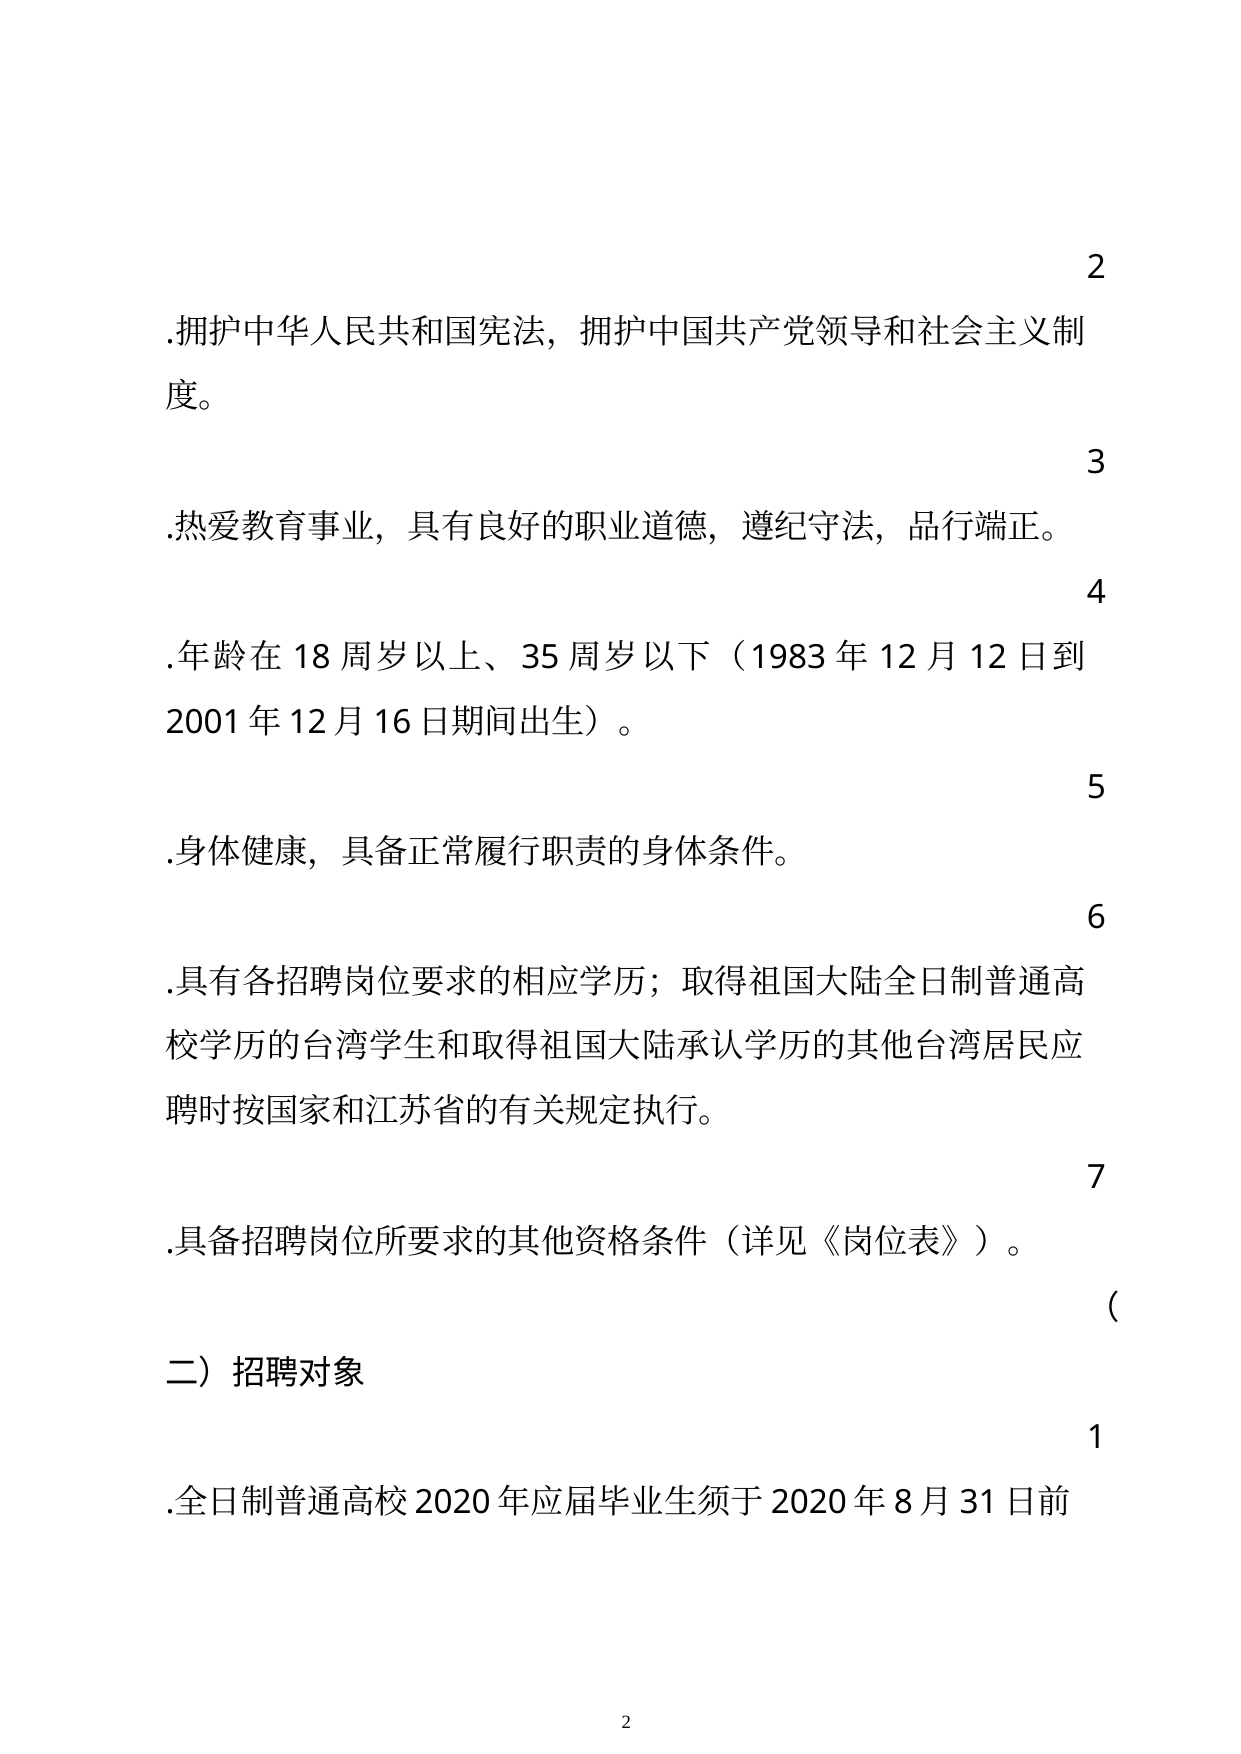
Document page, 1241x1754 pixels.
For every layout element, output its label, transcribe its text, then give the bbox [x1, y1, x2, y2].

text （二）招聘对象 [165, 1273, 1087, 1403]
text 3.热爱教育事业，具有良好的职业道德，遵纪守法，品行端正。 [165, 428, 1087, 558]
text 2.拥护中华人民共和国宪法，拥护中国共产党领导和社会主义制度。 [165, 233, 1087, 428]
text 6.具有各招聘岗位要求的相应学历；取得祖国大陆全日制普通高校学历的台湾学生和取得祖国大陆承认学历的其他台湾居民应聘时按国家和江苏省的有关规定执行。 [165, 883, 1087, 1143]
text 4.年龄在18周岁以上、35周岁以下（1983年12月12日到2001年12月16日期间出生）。 [165, 558, 1087, 753]
text 5.身体健康，具备正常履行职责的身体条件。 [165, 753, 1087, 883]
text 7.具备招聘岗位所要求的其他资格条件（详见《岗位表》）。 [165, 1143, 1087, 1273]
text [165, 1403, 1087, 1533]
